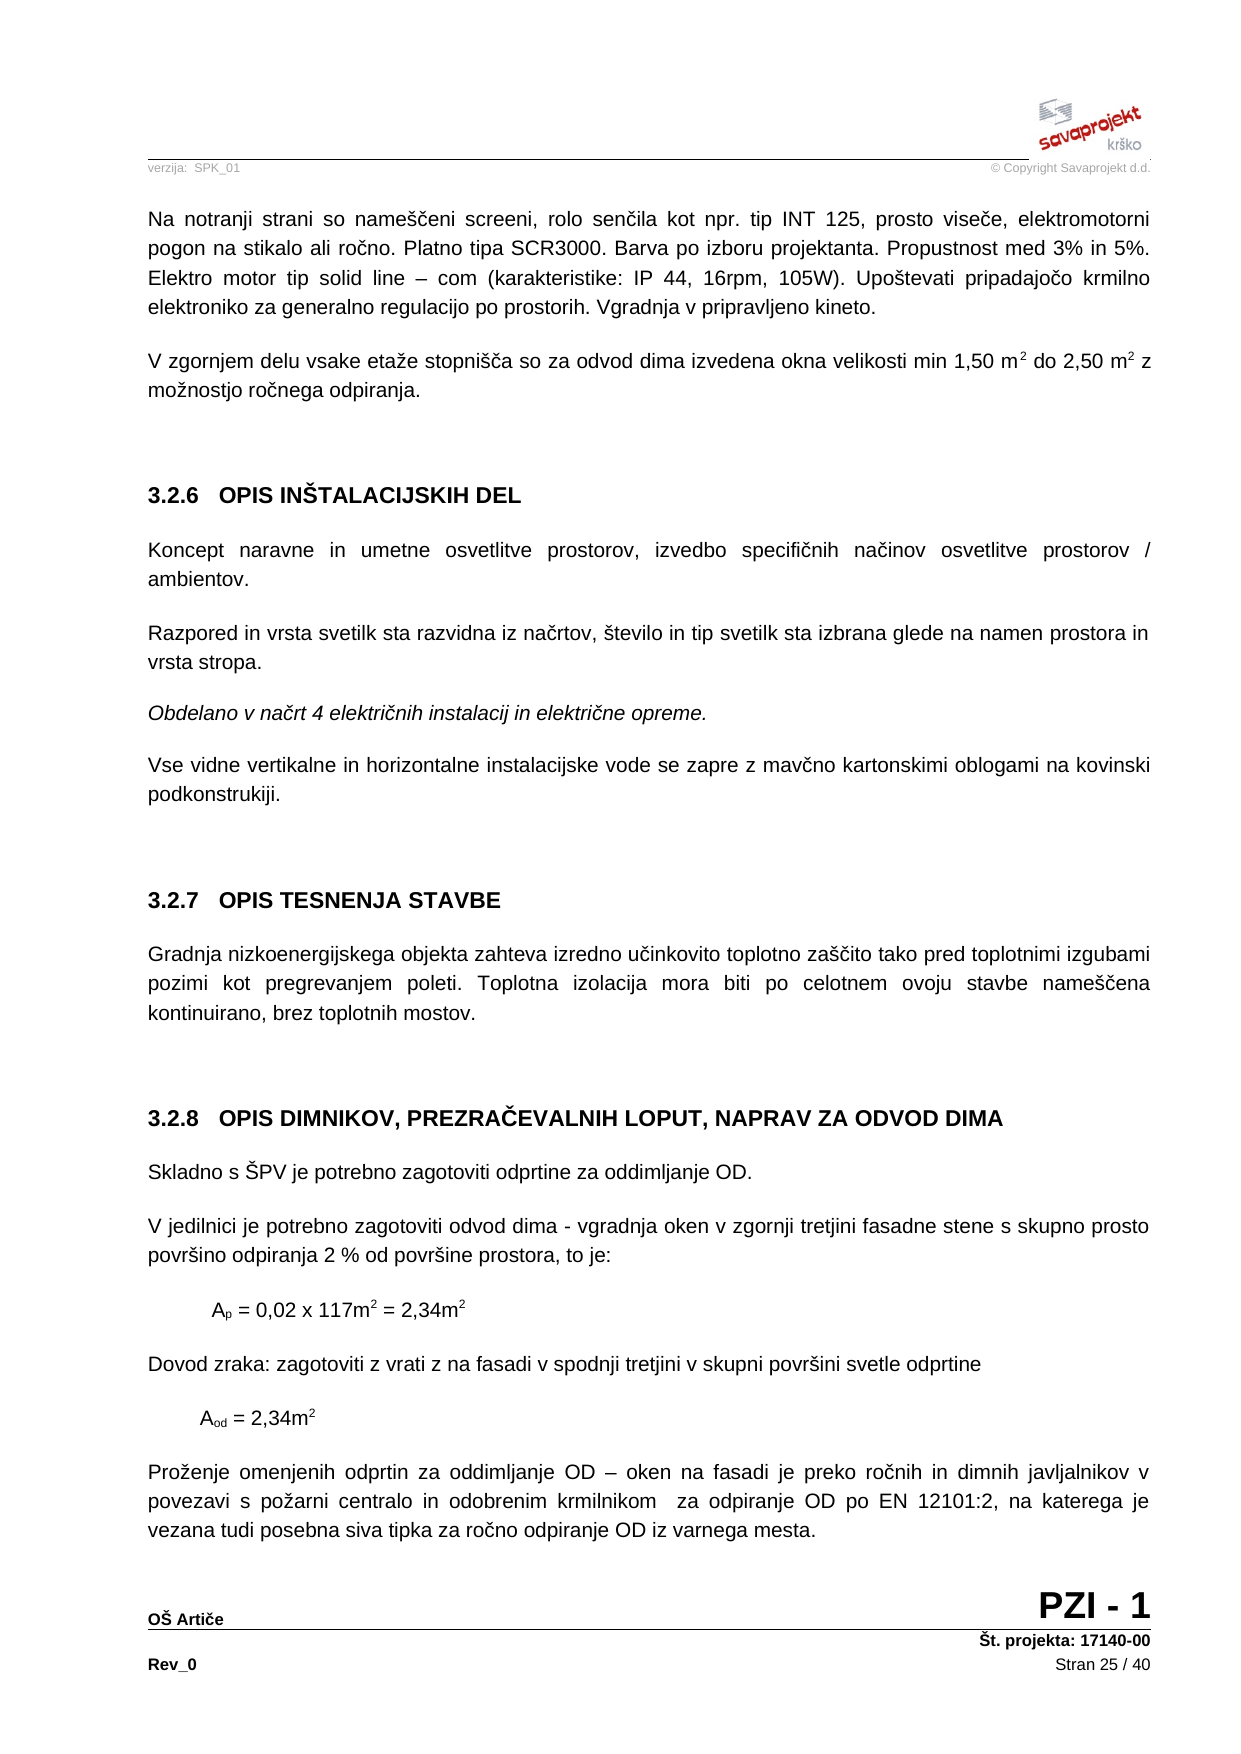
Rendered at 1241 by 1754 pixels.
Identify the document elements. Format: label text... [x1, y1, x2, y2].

text V jedilnici je potrebno zagotoviti odvod dima - vgradnja oken v zgornji tretjini fasadne stene s skupno prosto površino odpiranja 2 % od površine prostora, to je: [148, 1210, 1152, 1269]
text Vse vidne vertikalne in horizontalne instalacijske vode se zapre z mavčno kartonskimi oblogami na kovinski podkonstrukiji. [148, 749, 1152, 808]
text Skladno s ŠPV je potrebno zagotoviti odprtine za oddimljanje OD. [148, 1156, 1152, 1185]
text OPIS TESNENJA STAVBE [148, 887, 1152, 913]
picture [1029, 88, 1151, 160]
text Aod = 2,34m2 [148, 1402, 1152, 1431]
text Obdelano v načrt 4 električnih instalacij in električne opreme. [148, 700, 1152, 724]
text Gradnja nizkoenergijskega objekta zahteva izredno učinkovito toplotno zaščito tako pred toplotnimi izgubami pozimi kot pregrevanjem poleti. Toplotna izolacija mora biti po celotnem ovoju stavbe nameščena kontinuirano, brez toplotnih mostov. [148, 938, 1152, 1026]
text Razpored in vrsta svetilk sta razvidna iz načrtov, število in tip svetilk sta izbrana glede na namen prostora in vrsta stropa. [148, 617, 1152, 675]
text V zgornjem delu vsake etaže stopnišča so za odvod dima izvedena okna velikosti min 1,50 m2 do 2,50 m2 z možnostjo ročnega odpiranja. [148, 345, 1152, 403]
text Na notranji strani so nameščeni screeni, rolo senčila kot npr. tip INT 125, prosto viseče, elektromotorni pogon na stikalo ali ročno. Platno tipa SCR3000. Barva po izboru projektanta. Propustnost med 3% in 5%. Elektro motor tip solid line – com (karakteristike: IP 44, 16rpm, 105W). Upoštevati pripadajočo krmilno elektroniko za generalno regulacijo po prostorih. Vgradnja v pripravljeno kineto. [148, 203, 1152, 320]
text OPIS DIMNIKOV, PREZRAČEVALNIH LOPUT, NAPRAV ZA ODVOD DIMA [148, 1105, 1152, 1131]
text Dovod zraka: zagotoviti z vrati z na fasadi v spodnji tretjini v skupni površini svetle odprtine [148, 1348, 1152, 1377]
text Proženje omenjenih odprtin za oddimljanje OD – oken na fasadi je preko ročnih in dimnih javljalnikov v povezavi s požarni centralo in odobrenim krmilnikom za odpiranje OD po EN 12101:2, na katerega je vezana tudi posebna siva tipka za ročno odpiranje OD iz varnega mesta. [148, 1456, 1152, 1544]
text OPIS INŠTALACIJSKIH DEL [148, 482, 1152, 509]
text Ap = 0,02 x 117m2 = 2,34m2 [148, 1294, 1152, 1323]
text Koncept naravne in umetne osvetlitve prostorov, izvedbo specifičnih načinov osvetlitve prostorov / ambientov. [148, 534, 1152, 592]
